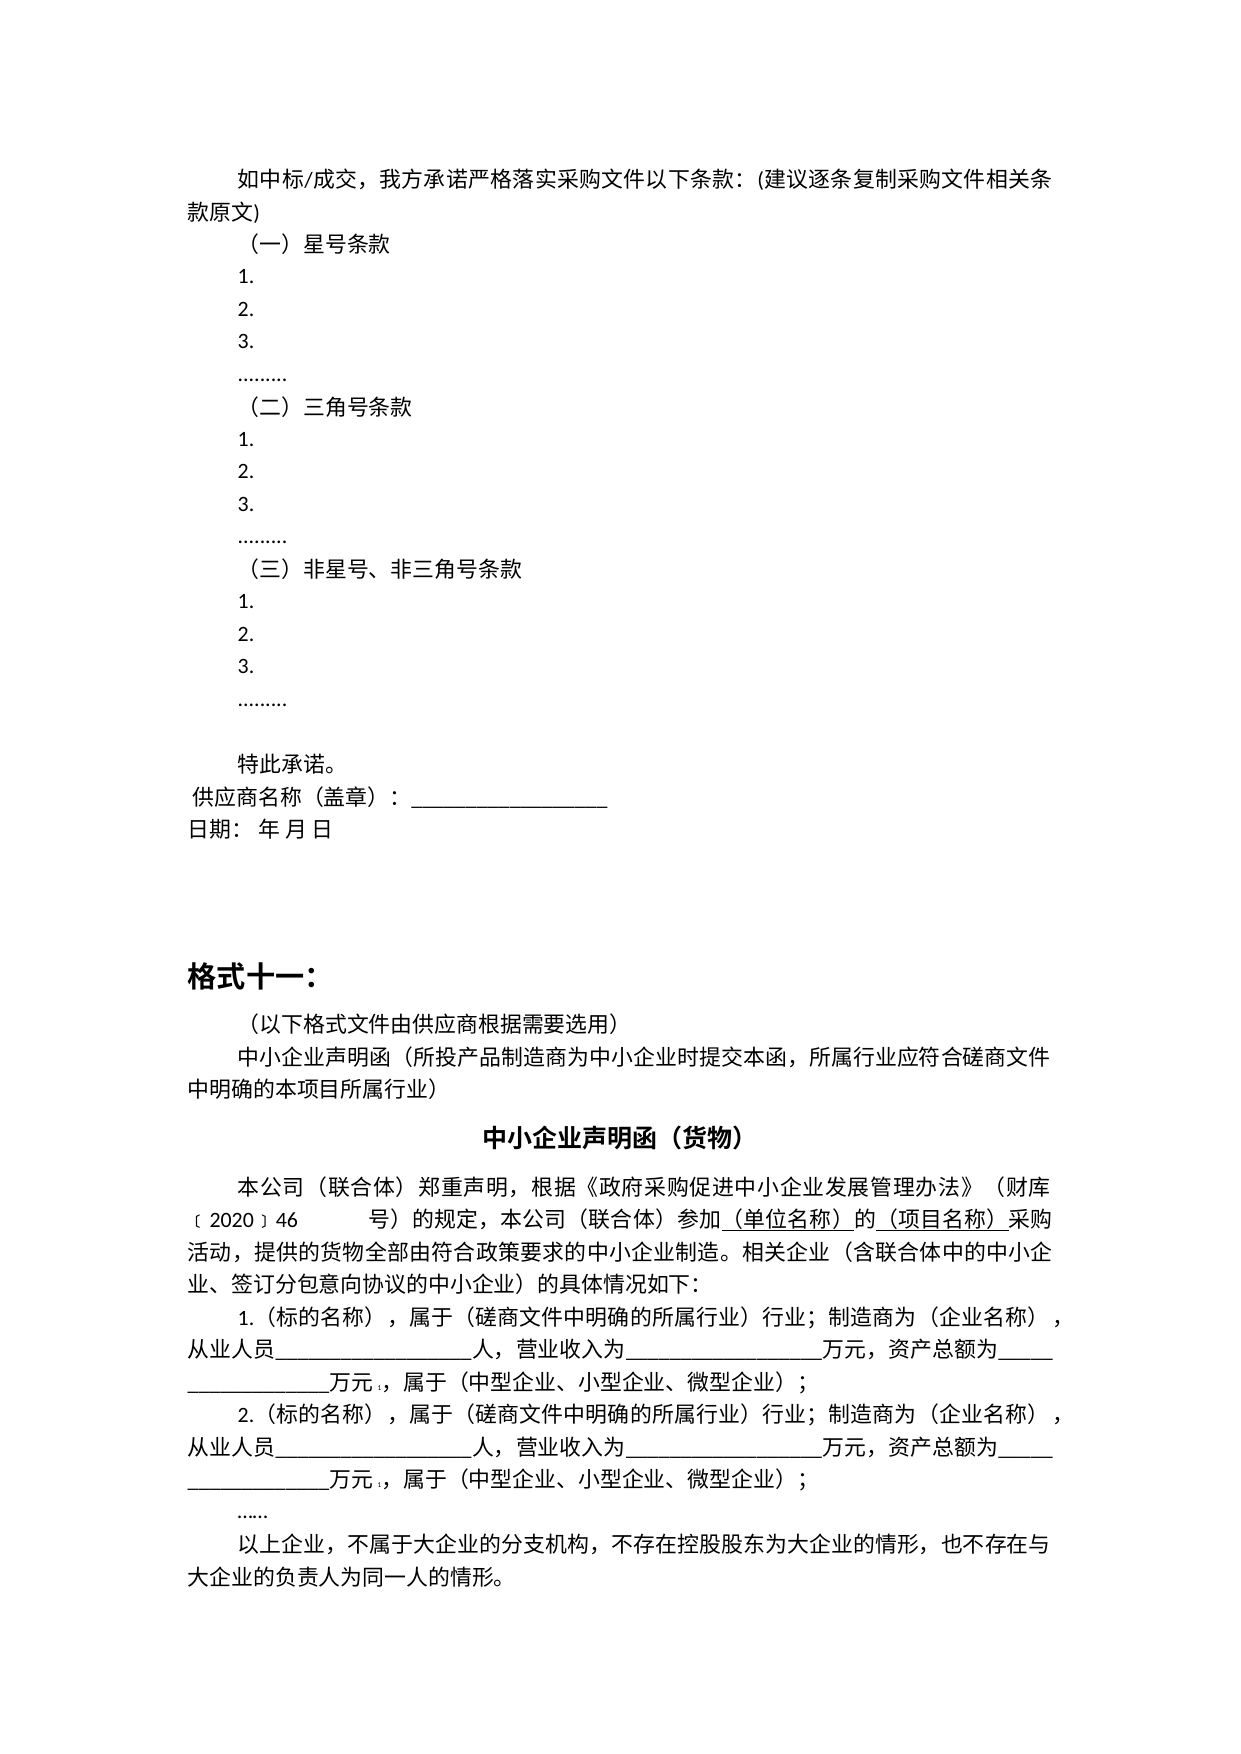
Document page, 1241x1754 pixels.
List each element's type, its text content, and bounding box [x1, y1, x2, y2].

text 2. [187, 454, 1053, 487]
text 特此承诺。 [187, 747, 1053, 779]
text （以下格式文件由供应商根据需要选用） [187, 1007, 1053, 1039]
text 供应商名称（盖章）：__________________ [187, 779, 1053, 812]
text 1. [187, 422, 1053, 454]
text 1. [187, 259, 1053, 292]
text …… [187, 1494, 1053, 1527]
text 格式十一： [187, 942, 1053, 1007]
text 以上企业，不属于大企业的分支机构，不存在控股股东为大企业的情形，也不存在与大企业的负责人为同一人的情形。 [187, 1527, 1053, 1592]
text 如中标/成交，我方承诺严格落实采购文件以下条款：(建议逐条复制采购文件相关条款原文) [187, 162, 1053, 227]
text 1.（标的名称），属于（磋商文件中明确的所属行业）行业；制造商为（企业名称），从业人员__________________人，营业收入为__________________万元，资产总额为__________________万元1，属于（中型企业、小型企业、微型企业）； [187, 1299, 1053, 1397]
text （二）三角号条款 [187, 389, 1053, 422]
text 本公司（联合体）郑重声明，根据《政府采购促进中小企业发展管理办法》（财库﹝2020﹞46 号）的规定，本公司（联合体）参加（单位名称）的（项目名称）采购活动，提供的货物全部由符合政策要求的中小企业制造。相关企业（含联合体中的中小企业、签订分包意向协议的中小企业）的具体情况如下： [187, 1169, 1053, 1299]
text ......... [187, 519, 1053, 552]
text 3. [187, 324, 1053, 357]
text 2.（标的名称），属于（磋商文件中明确的所属行业）行业；制造商为（企业名称），从业人员__________________人，营业收入为__________________万元，资产总额为__________________万元1，属于（中型企业、小型企业、微型企业）； [187, 1397, 1053, 1494]
text 2. [187, 292, 1053, 324]
text 1. [187, 584, 1053, 617]
text 日期： 年 月 日 [187, 812, 1053, 844]
text （三）非星号、非三角号条款 [187, 552, 1053, 584]
text ......... [187, 682, 1053, 747]
text 3. [187, 649, 1053, 682]
text 中小企业声明函（货物） [187, 1104, 1053, 1169]
text ......... [187, 357, 1053, 389]
text 中小企业声明函（所投产品制造商为中小企业时提交本函，所属行业应符合磋商文件中明确的本项目所属行业） [187, 1039, 1053, 1104]
text 2. [187, 617, 1053, 649]
text 3. [187, 487, 1053, 519]
text （一）星号条款 [187, 227, 1053, 259]
